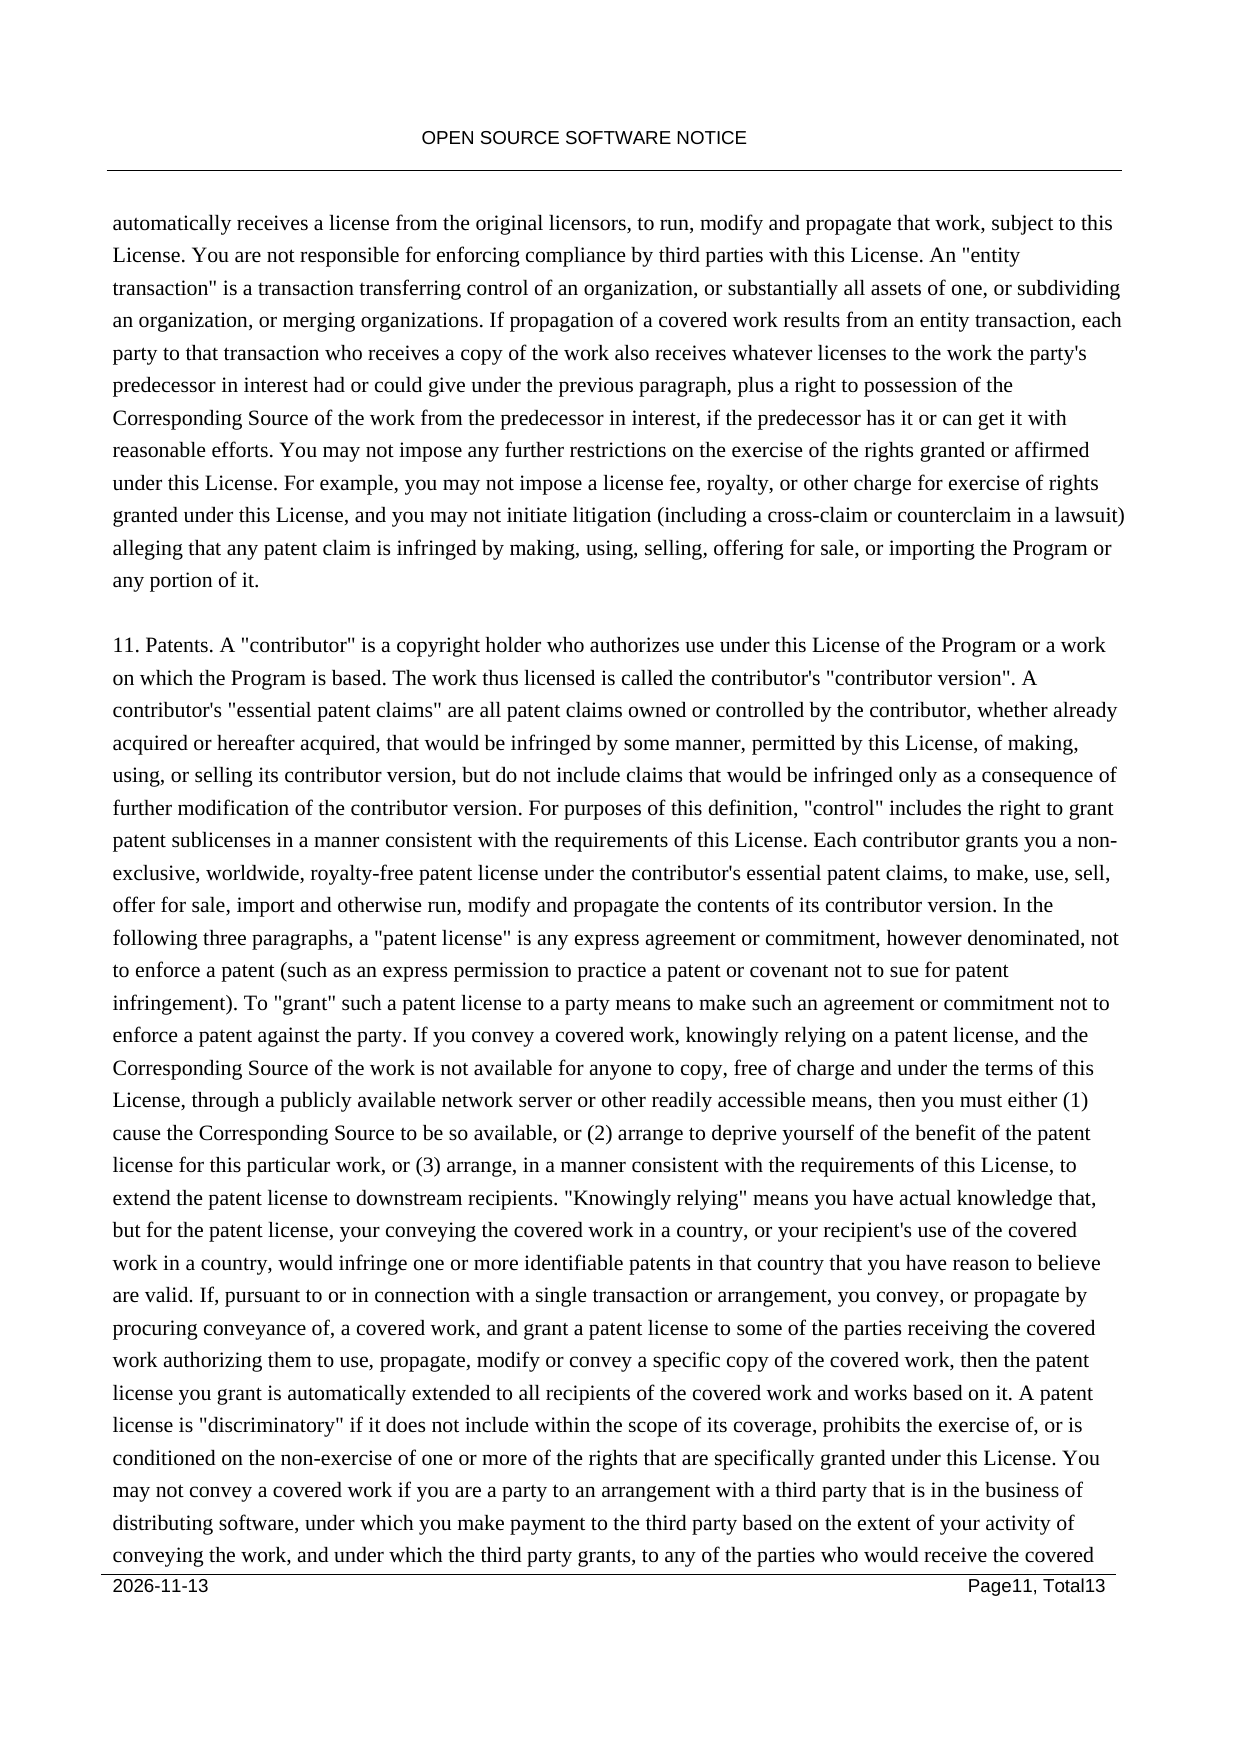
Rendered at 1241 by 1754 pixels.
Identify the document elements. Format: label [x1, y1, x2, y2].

text [112, 206, 1128, 1571]
